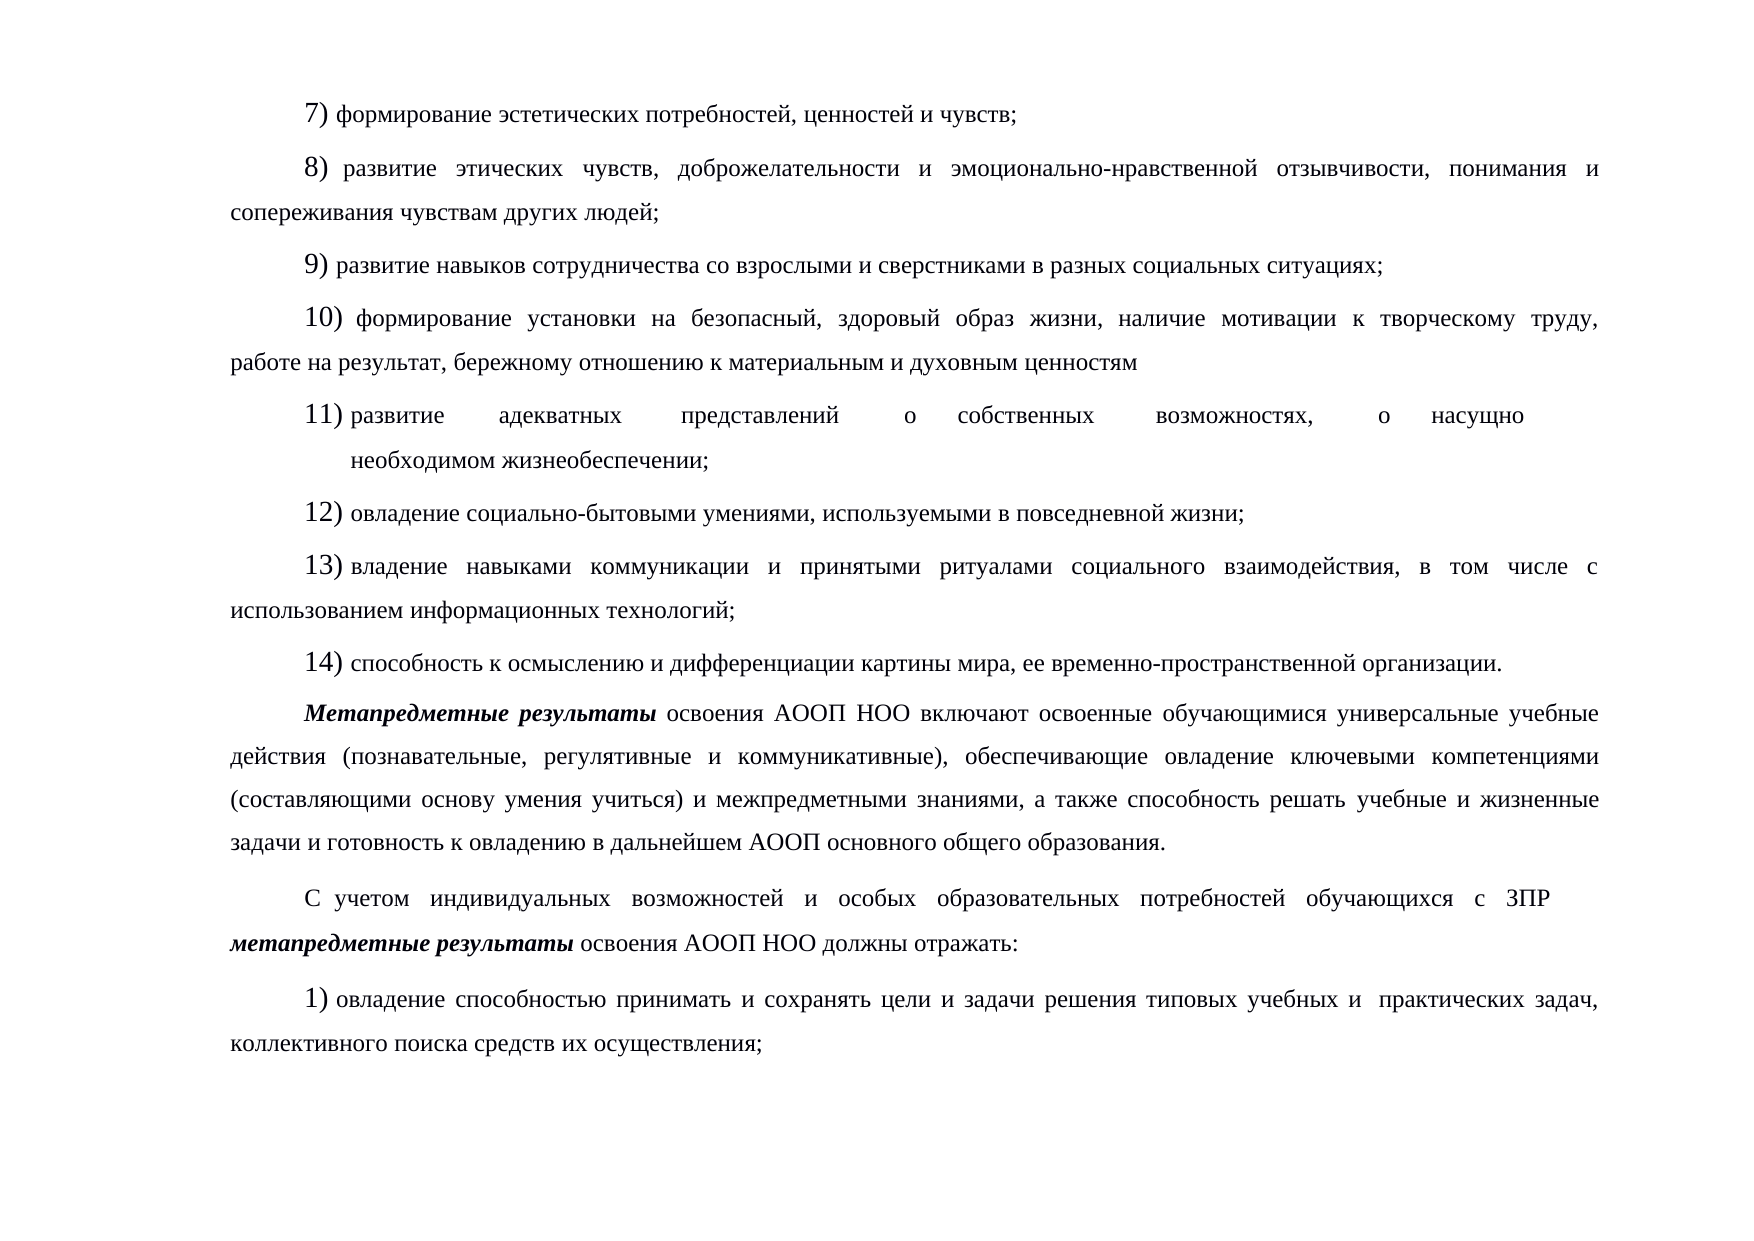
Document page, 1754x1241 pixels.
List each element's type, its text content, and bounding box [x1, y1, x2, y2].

list способность к осмыслению и дифференциации картины мира, ее временно-пространственной организации. [304, 644, 1665, 678]
text Метапредметные результаты освоения АООП НОО включают освоенные обучающимися универсальные учебные действия (познавательные, регулятивные и коммуникативные), обеспечивающие овладение ключевыми компетенциями (составляющими основу умения учиться) и межпредметными знаниями, а также способность решать учебные и жизненные задачи и готовность к овладению в дальнейшем АООП основного общего образования. [230, 698, 1599, 856]
list владение навыками коммуникации и принятыми ритуалами социального взаимодействия, в том числе с использованием информационных технологий; [230, 547, 1598, 624]
list развитие адекватных представлений о собственных возможностях, о насущно необходимом жизнеобеспечении; [230, 397, 1598, 473]
text С учетом индивидуальных возможностей и особых образовательных потребностей обучающихся с ЗПР [304, 883, 1665, 912]
text метапредметные результаты освоения АООП НОО должны отражать: [230, 928, 1665, 957]
list овладение социально-бытовыми умениями, используемыми в повседневной жизни; [304, 494, 1665, 527]
list формирование эстетических потребностей, ценностей и чувств; [304, 95, 1665, 129]
list развитие навыков сотрудничества со взрослыми и сверстниками в разных социальных ситуациях; [304, 246, 1665, 279]
list развитие этических чувств, доброжелательности и эмоционально-нравственной отзывчивости, понимания и сопереживания чувствам других людей; [230, 149, 1600, 225]
list формирование установки на безопасный, здоровый образ жизни, наличие мотивации к творческому труду, работе на результат, бережному отношению к материальным и духовным ценностям [230, 299, 1598, 376]
list овладение способностью принимать и сохранять цели и задачи решения типовых учебных и практических задач, коллективного поиска средств их осуществления; [230, 980, 1598, 1057]
